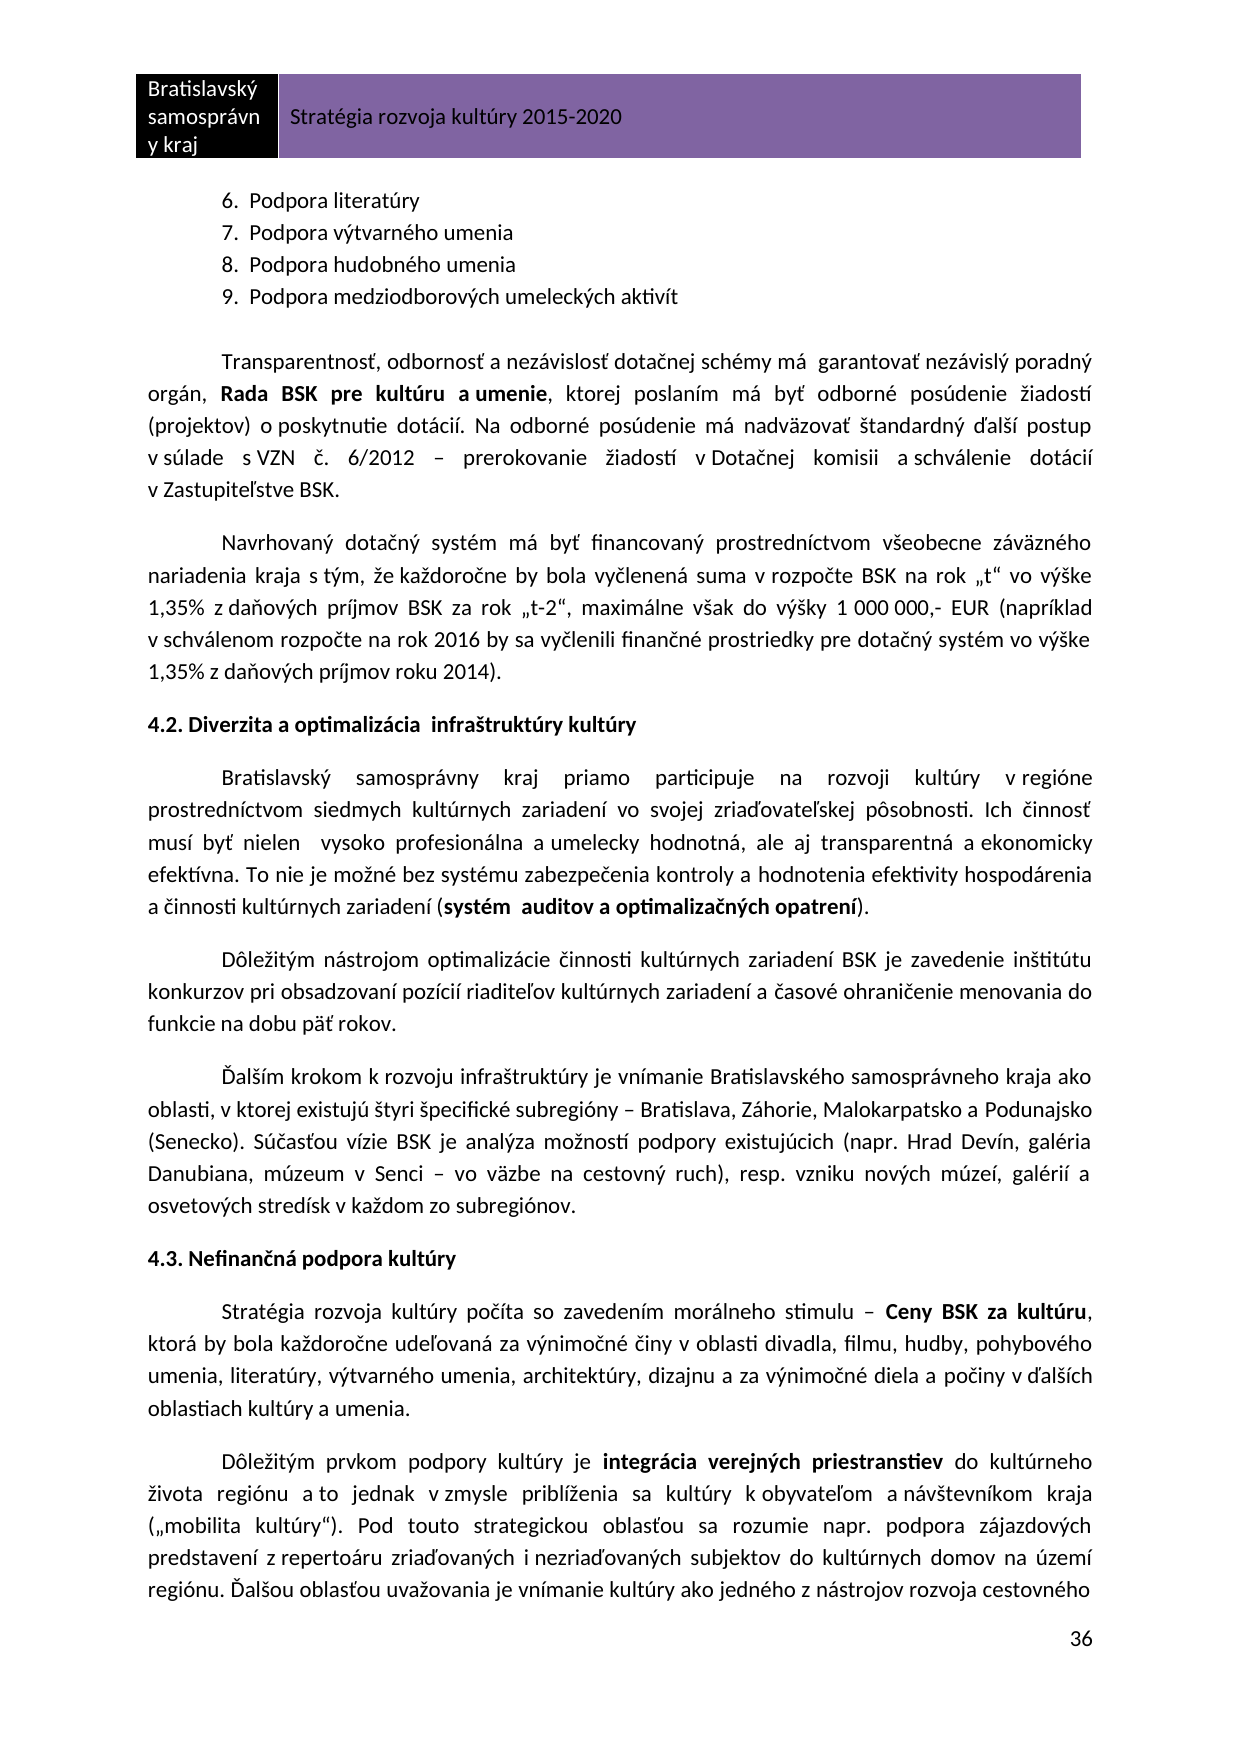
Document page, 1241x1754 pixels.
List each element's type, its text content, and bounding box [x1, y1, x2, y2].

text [148, 1447, 1093, 1604]
text Ďalším krokom k rozvoju infraštruktúry je vnímanie Bratislavského samosprávneho kraja ako oblasti, v ktorej existujú štyri špecifické subregióny – Bratislava, Záhorie, Malokarpatsko a Podunajsko (Senecko). Súčasťou vízie BSK je analýza možností podpory existujúcich (napr. Hrad Devín, galéria Danubiana, múzeum v Senci – vo väzbe na cestovný ruch), resp. vzniku nových múzeí, galérií a osvetových stredísk v každom zo subregiónov. [148, 1062, 1093, 1219]
text 4.3. Nefinančná podpora kultúry [148, 1244, 1093, 1272]
text 4.2. Diverzita a optimalizácia infraštruktúry kultúry [148, 710, 1093, 738]
text Dôležitým nástrojom optimalizácie činnosti kultúrnych zariadení BSK je zavedenie inštitútu konkurzov pri obsadzovaní pozícií riaditeľov kultúrnych zariadení a časové ohraničenie menovania do funkcie na dobu päť rokov. [148, 945, 1093, 1037]
text Stratégia rozvoja kultúry počíta so zavedením morálneho stimulu – Ceny BSK za kultúru, ktorá by bola každoročne udeľovaná za výnimočné činy v oblasti divadla, filmu, hudby, pohybového umenia, literatúry, výtvarného umenia, architektúry, dizajnu a za výnimočné diela a počiny v ďalších oblastiach kultúry a umenia. [148, 1297, 1093, 1422]
text 9. Podpora medziodborových umeleckých aktivít [221, 282, 1093, 310]
text Transparentnosť, odbornosť a nezávislosť dotačnej schémy má garantovať nezávislý poradný orgán, Rada BSK pre kultúru a umenie, ktorej poslaním má byť odborné posúdenie žiadostí (projektov) o poskytnutie dotácií. Na odborné posúdenie má nadväzovať štandardný ďalší postup v súlade s VZN č. 6/2012 – prerokovanie žiadostí v Dotačnej komisii a schválenie dotácií v Zastupiteľstve BSK. [148, 347, 1093, 503]
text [221, 186, 1093, 278]
text Bratislavský samosprávny kraj priamo participuje na rozvoji kultúry v regióne prostredníctvom siedmych kultúrnych zariadení vo svojej zriaďovateľskej pôsobnosti. Ich činnosť musí byť nielen vysoko profesionálna a umelecky hodnotná, ale aj transparentná a ekonomicky efektívna. To nie je možné bez systému zabezpečenia kontroly a hodnotenia efektivity hospodárenia a činnosti kultúrnych zariadení (systém auditov a optimalizačných opatrení). [148, 763, 1093, 920]
text Navrhovaný dotačný systém má byť financovaný prostredníctvom všeobecne záväzného nariadenia kraja s tým, že každoročne by bola vyčlenená suma v rozpočte BSK na rok „t“ vo výške 1,35% z daňových príjmov BSK za rok „t-2“, maximálne však do výšky 1 000 000,- EUR (napríklad v schválenom rozpočte na rok 2016 by sa vyčlenili finančné prostriedky pre dotačný systém vo výške 1,35% z daňových príjmov roku 2014). [148, 528, 1093, 685]
